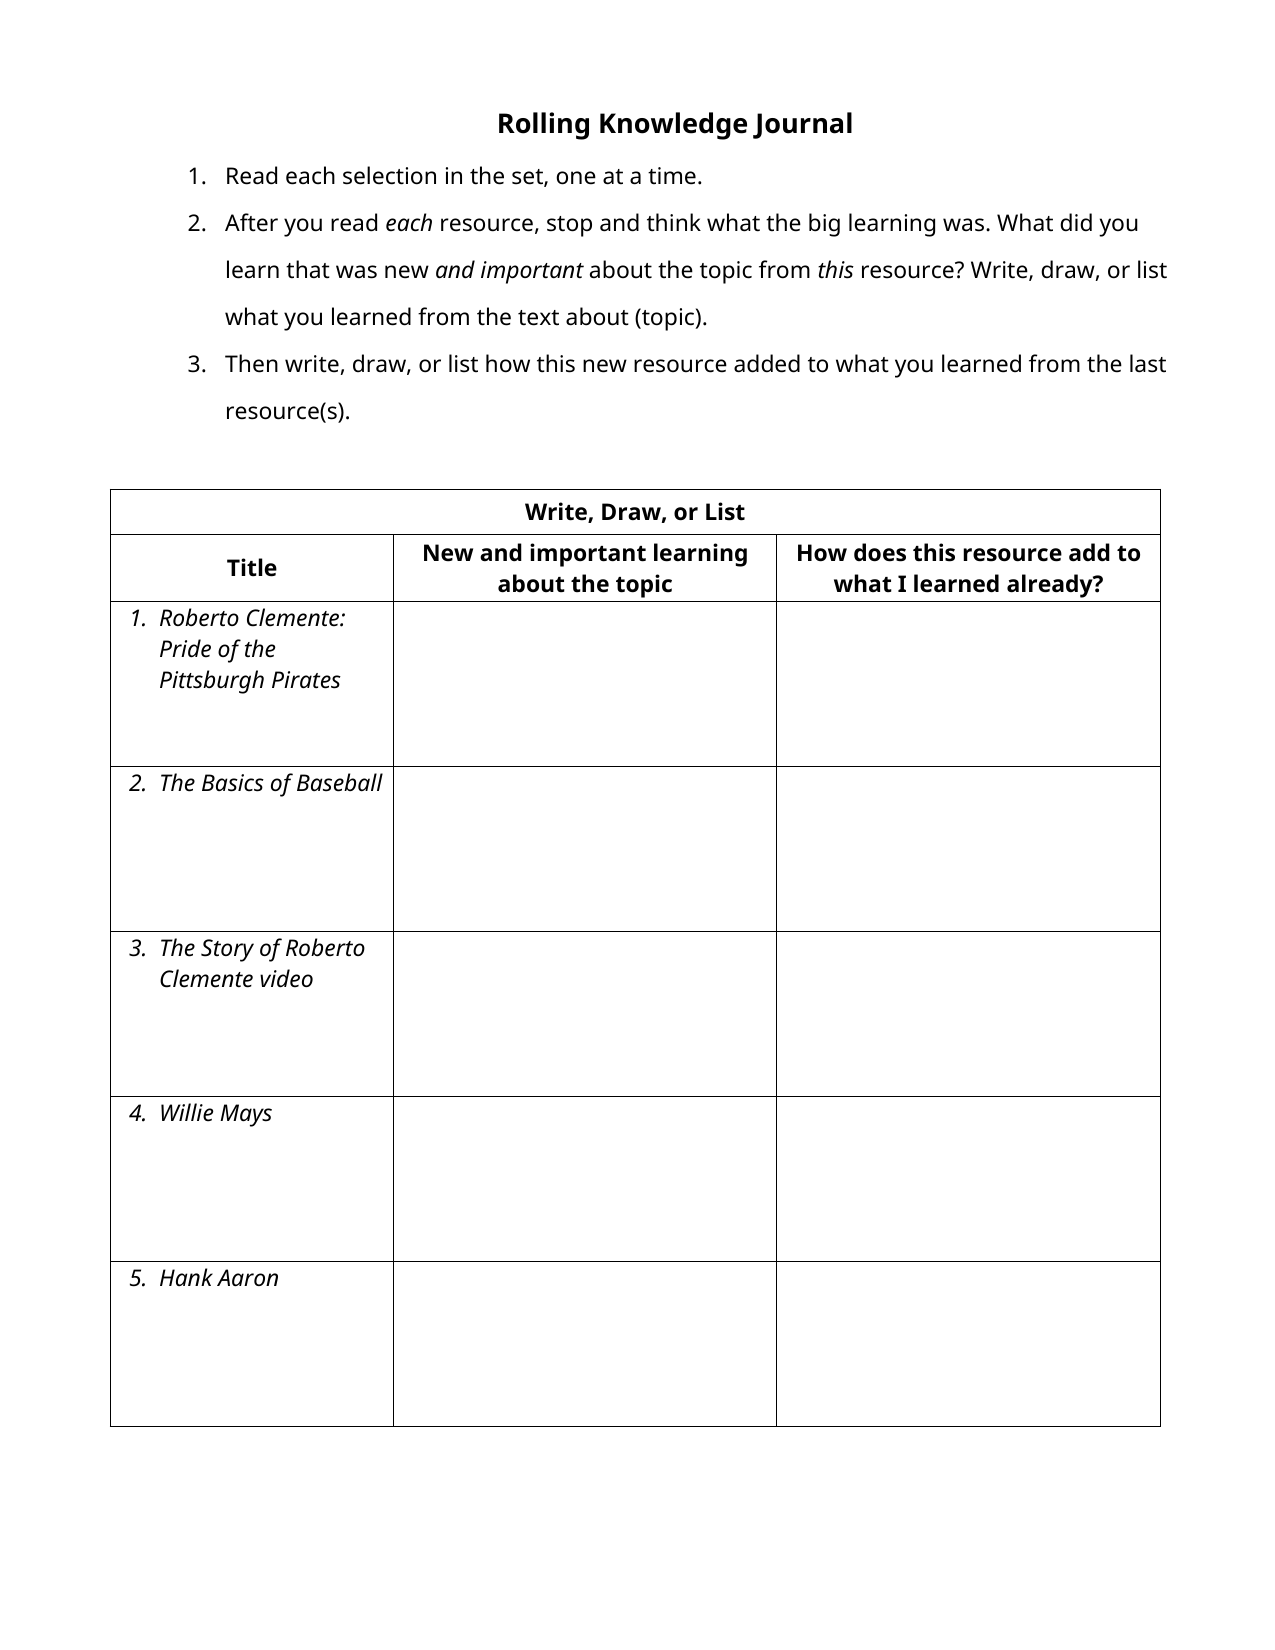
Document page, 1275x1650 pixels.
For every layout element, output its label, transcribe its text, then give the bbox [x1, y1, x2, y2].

list Then write, draw, or list how this new resource added to what you learned from the last resource(s). [187, 348, 1200, 426]
table_cell [777, 767, 1160, 931]
table_cell How does this resource add to what I learned already? [777, 535, 1160, 601]
table_cell [777, 1262, 1160, 1426]
table_cell [777, 932, 1160, 1096]
list Read each selection in the set, one at a time. [187, 160, 1200, 192]
table_cell Hank Aaron [111, 1262, 393, 1426]
table_cell The Basics of Baseball [111, 767, 393, 931]
table_cell [777, 1097, 1160, 1261]
table_cell New and important learning about the topic [394, 535, 776, 601]
table_cell [394, 1097, 776, 1261]
table_cell Title [111, 535, 393, 601]
table_cell [394, 932, 776, 1096]
table_cell Roberto Clemente: Pride of the Pittsburgh Pirates [111, 602, 393, 766]
list After you read each resource, stop and think what the big learning was. What did you learn that was new and important about the topic from this resource? Write, draw, or list what you learned from the text about (topic). [187, 207, 1200, 332]
table_cell [394, 767, 776, 931]
text Rolling Knowledge Journal [150, 105, 1200, 142]
table_cell [394, 1262, 776, 1426]
table_cell [777, 602, 1160, 766]
table_cell [394, 602, 776, 766]
table_cell The Story of Roberto Clemente video [111, 932, 393, 1096]
table_header Write, Draw, or List [111, 490, 1160, 534]
table_cell Willie Mays [111, 1097, 393, 1261]
